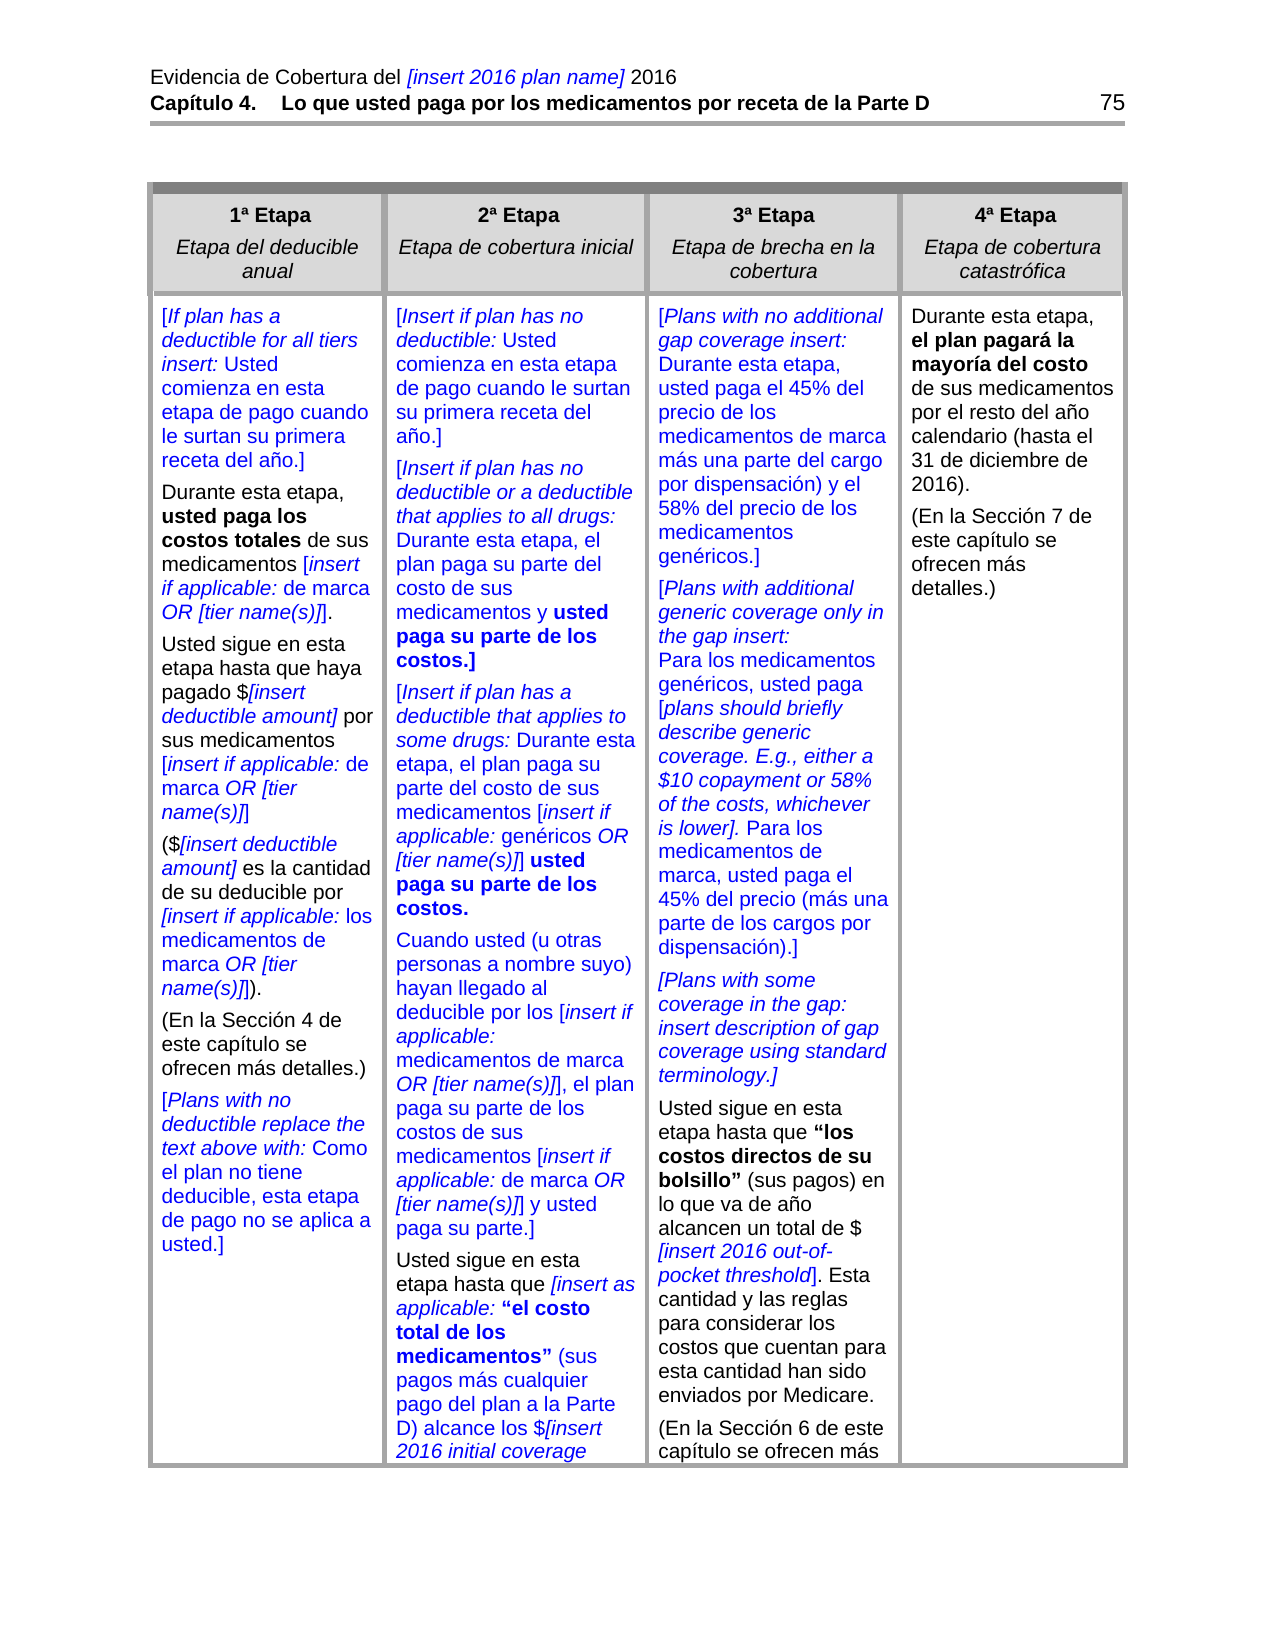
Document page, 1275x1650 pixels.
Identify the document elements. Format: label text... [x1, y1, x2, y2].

table_header 4ª Etapa Etapa de cobertura catastrófica [903, 194, 1122, 291]
table_header 2ª Etapa Etapa de cobertura inicial [388, 194, 644, 291]
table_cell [649, 296, 898, 1463]
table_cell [387, 296, 645, 1463]
table_header 3ª Etapa Etapa de brecha en la cobertura [650, 194, 897, 291]
table_header 1ª Etapa Etapa del deducible anual [153, 194, 381, 291]
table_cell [902, 291, 1123, 1463]
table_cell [153, 291, 382, 1463]
